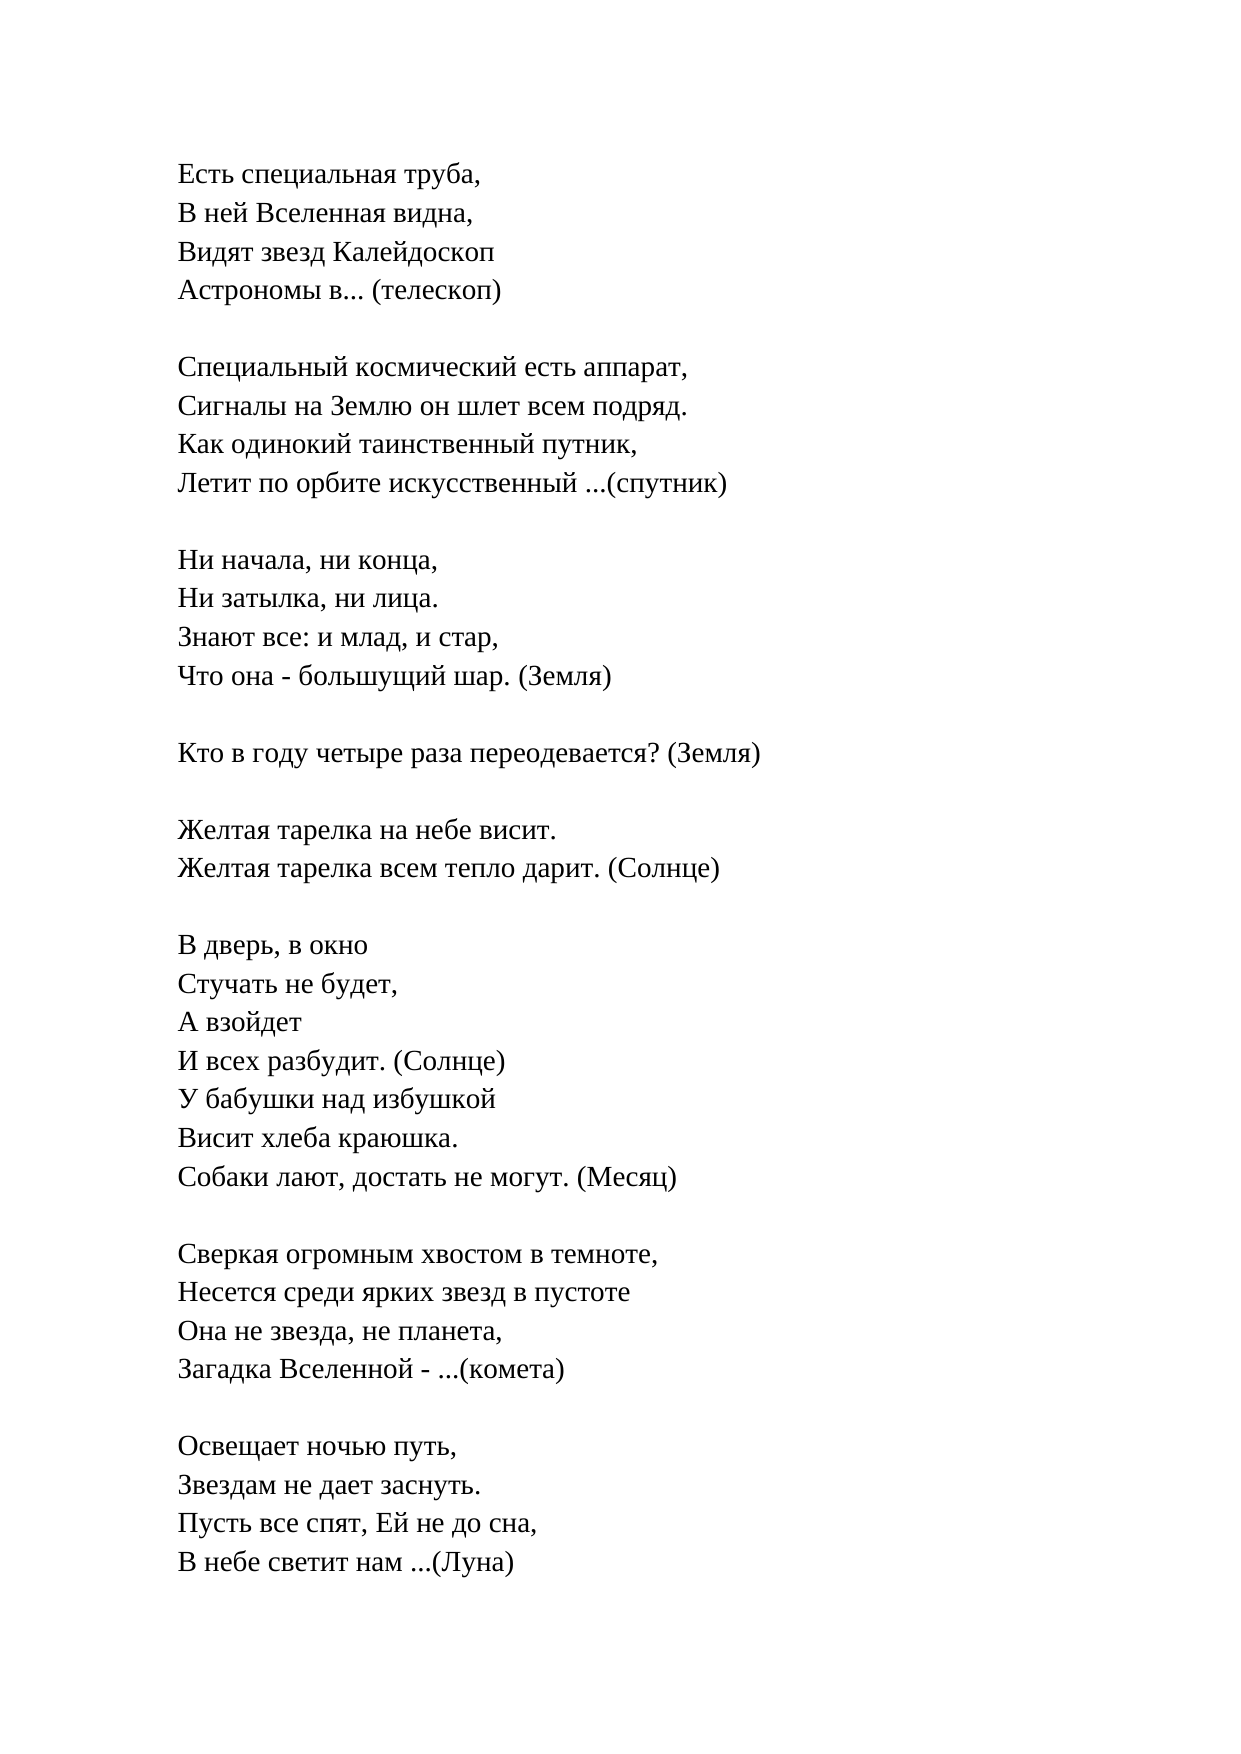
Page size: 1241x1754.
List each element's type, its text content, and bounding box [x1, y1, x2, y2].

text Освещает ночью путь, Звездам не дает заснуть. Пусть все спят, Ей не до сна, В небе светит нам ...(Луна) [177, 1390, 1152, 1578]
text Желтая тарелка на небе висит. Желтая тарелка всем тепло дарит. (Солнце) В дверь, в окно Стучать не будет, А взойдет И всех разбудит. (Солнце) У бабушки над избушкой Висит хлеба краюшка. Собаки лают, достать не могут. (Месяц) Сверкая огромным хвостом в темноте, Несется среди ярких звезд в пустоте Она не звезда, не планета, Загадка Вселенной - ...(комета) [177, 773, 1152, 1385]
text Есть специальная труба, В ней Вселенная видна, Видят звезд Калейдоскоп Астрономы в... (телескоп) [177, 118, 1152, 306]
text Специальный космический есть аппарат, Сигналы на Землю он шлет всем подряд. Как одинокий таинственный путник, Летит по орбите искусственный ...(спутник) [177, 311, 1152, 498]
text Ни начала, ни конца, Ни затылка, ни лица. Знают все: и млад, и стар, Что она - большущий шар. (Земля) Кто в году четыре раза переодевается? (Земля) [177, 503, 1152, 768]
